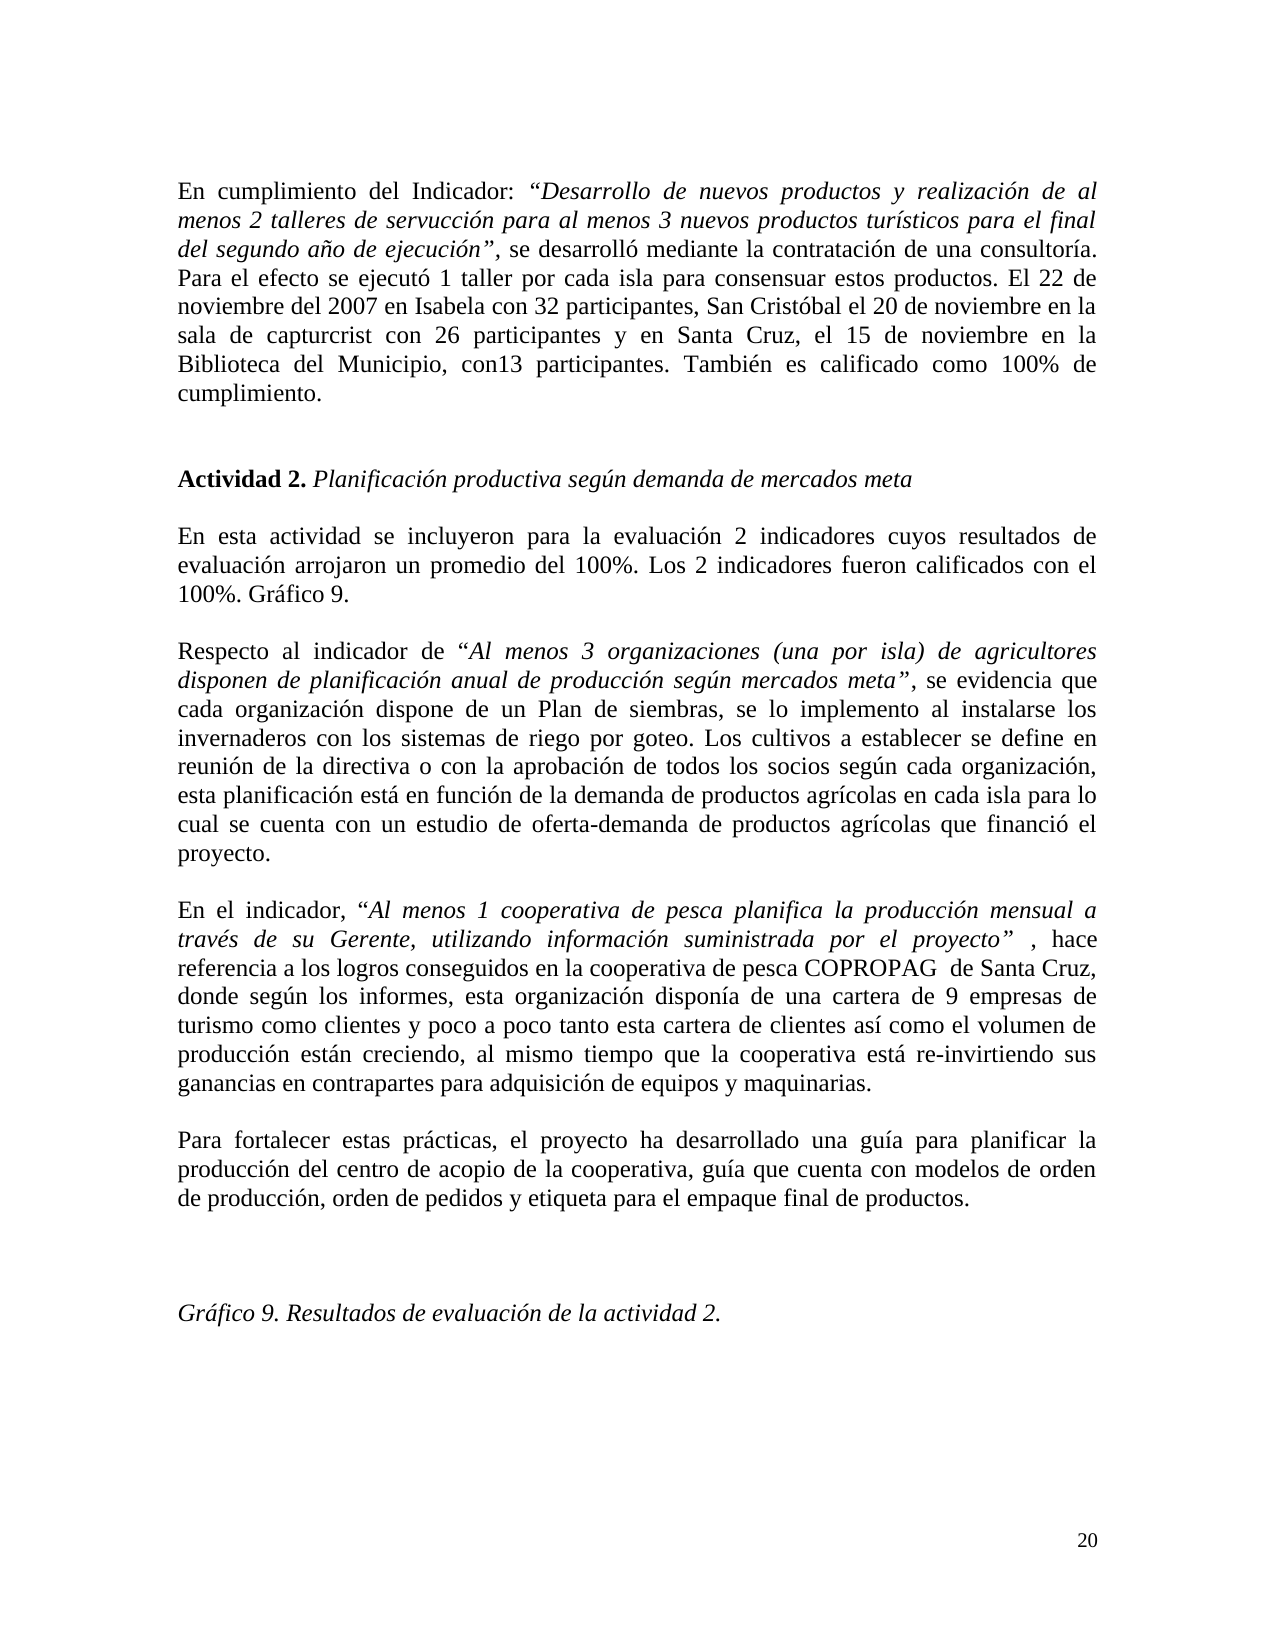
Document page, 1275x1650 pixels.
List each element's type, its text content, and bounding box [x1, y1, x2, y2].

text Actividad 2. Planificación productiva según demanda de mercados meta [177, 464, 1098, 493]
text En el indicador, “Al menos 1 cooperativa de pesca planifica la producción mensual a través de su Gerente, utilizando información suministrada por el proyecto” , hace referencia a los logros conseguidos en la cooperativa de pesca COPROPAG de Santa Cruz, donde según los informes, esta organización disponía de una cartera de 9 empresas de turismo como clientes y poco a poco tanto esta cartera de clientes así como el volumen de producción están creciendo, al mismo tiempo que la cooperativa está re-invirtiendo sus ganancias en contrapartes para adquisición de equipos y maquinarias. [177, 895, 1098, 1096]
text Respecto al indicador de “Al menos 3 organizaciones (una por isla) de agricultores disponen de planificación anual de producción según mercados meta”, se evidencia que cada organización dispone de un Plan de siembras, se lo implemento al instalarse los invernaderos con los sistemas de riego por goteo. Los cultivos a establecer se define en reunión de la directiva o con la aprobación de todos los socios según cada organización, esta planificación está en función de la demanda de productos agrícolas en cada isla para lo cual se cuenta con un estudio de oferta-demanda de productos agrícolas que financió el proyecto. [177, 636, 1098, 866]
text Gráfico 9. Resultados de evaluación de la actividad 2. [177, 1298, 1098, 1326]
text En esta actividad se incluyeron para la evaluación 2 indicadores cuyos resultados de evaluación arrojaron un promedio del 100%. Los 2 indicadores fueron calificados con el 100%. Gráfico 9. [177, 521, 1098, 608]
text En cumplimiento del Indicador: “Desarrollo de nuevos productos y realización de al menos 2 talleres de servucción para al menos 3 nuevos productos turísticos para el final del segundo año de ejecución”, se desarrolló mediante la contratación de una consultoría. Para el efecto se ejecutó 1 taller por cada isla para consensuar estos productos. El 22 de noviembre del 2007 en Isabela con 32 participantes, San Cristóbal el 20 de noviembre en la sala de capturcrist con 26 participantes y en Santa Cruz, el 15 de noviembre en la Biblioteca del Municipio, con13 participantes. También es calificado como 100% de cumplimiento. [177, 176, 1098, 406]
text Para fortalecer estas prácticas, el proyecto ha desarrollado una guía para planificar la producción del centro de acopio de la cooperativa, guía que cuenta con modelos de orden de producción, orden de pedidos y etiqueta para el empaque final de productos. [177, 1125, 1098, 1211]
